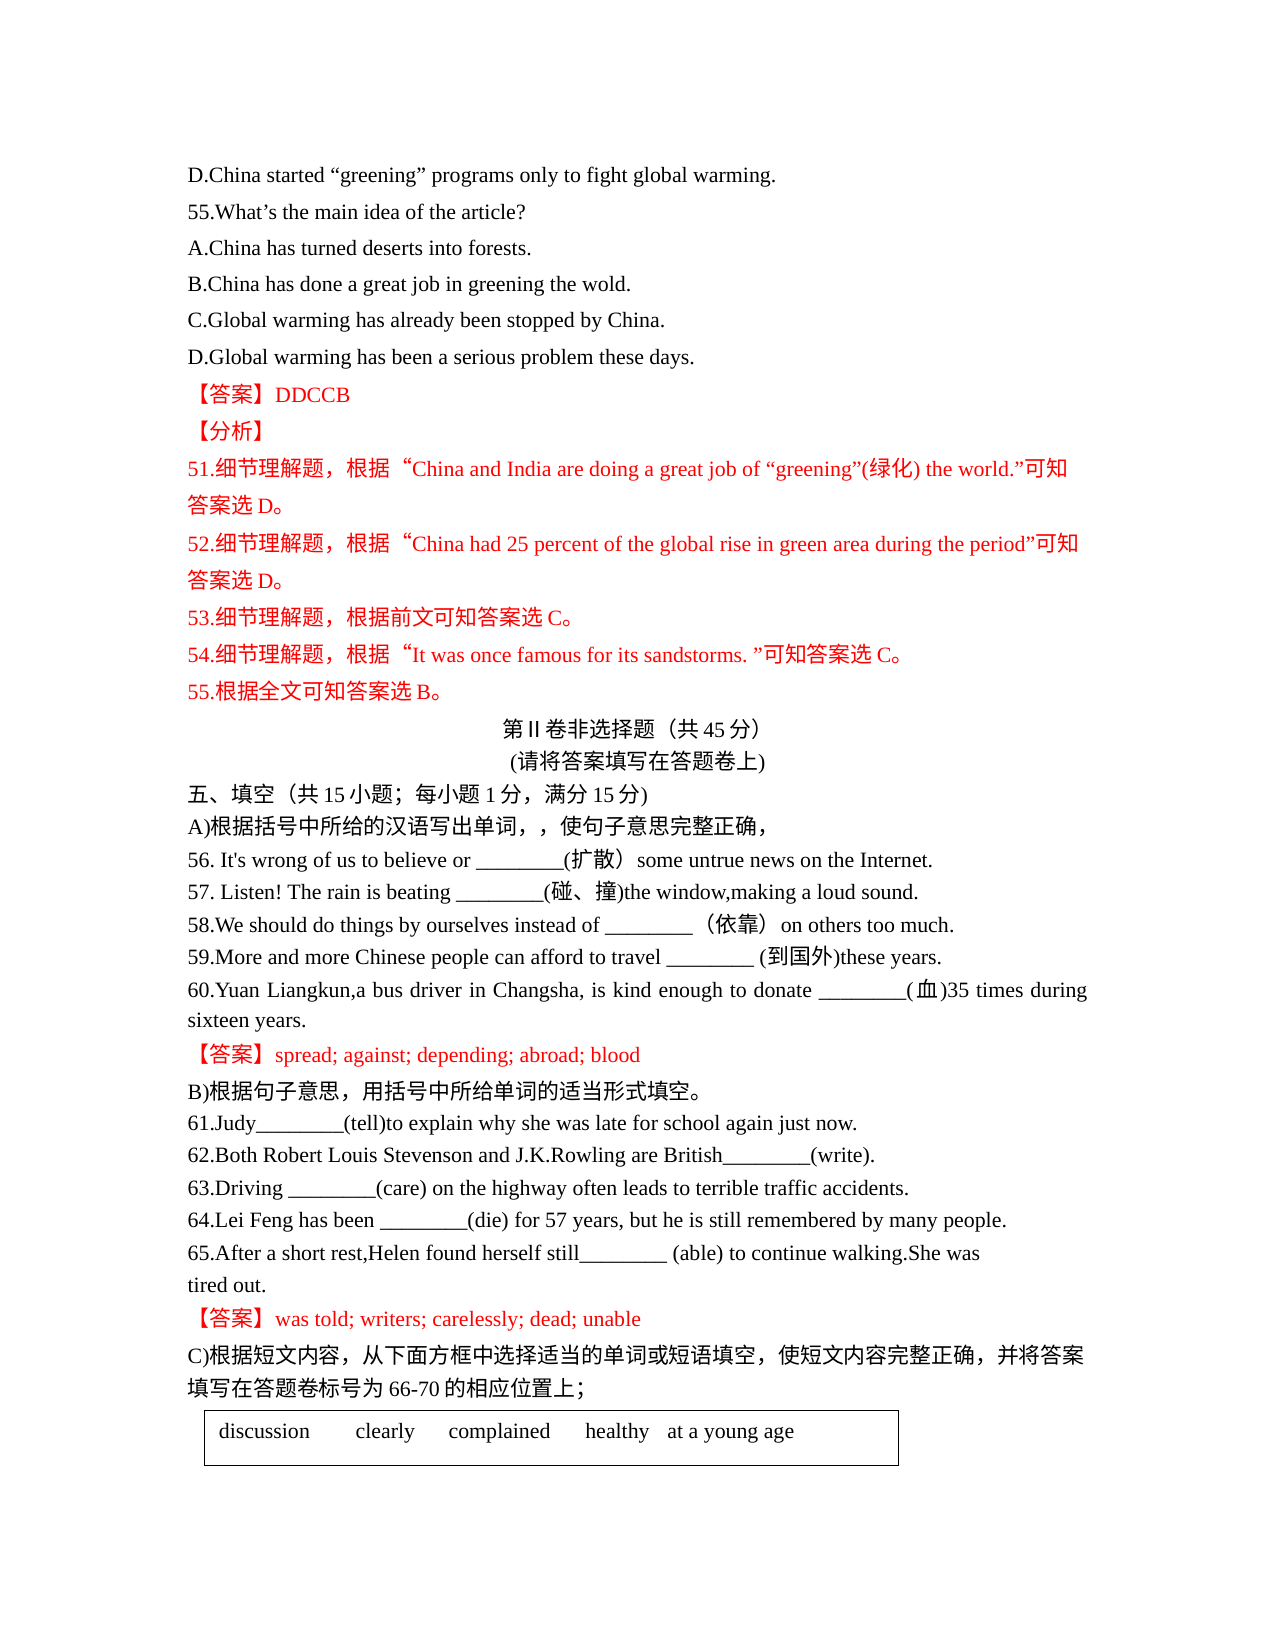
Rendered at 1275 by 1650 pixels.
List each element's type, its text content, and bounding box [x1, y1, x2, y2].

text 65.After a short rest,Helen found herself still________ (able) to continue walking.She was [187, 1236, 1087, 1268]
text B.China has done a great job in greening the wold. [187, 267, 1087, 300]
text 【答案】was told; writers; carelessly; dead; unable [187, 1301, 1087, 1333]
text 【答案】spread; against; depending; abroad; blood [187, 1036, 1087, 1069]
text 64.Lei Feng has been ________(die) for 57 years, but he is still remembered by many people. [187, 1203, 1087, 1236]
text (请将答案填写在答题卷上) [187, 744, 1087, 776]
text 52.细节理解题，根据“China had 25 percent of the global rise in green area during the period”可知答案选D。 [187, 525, 1087, 595]
text C.Global warming has already been stopped by China. [187, 304, 1087, 336]
text 【答案】DDCCB [187, 376, 1087, 409]
text 55.What’s the main idea of the article? [187, 195, 1087, 227]
text 53.细节理解题，根据前文可知答案选C。 [187, 599, 1087, 632]
text 五、填空（共15小题；每小题1分，满分15分) [187, 776, 1087, 809]
text 63.Driving ________(care) on the highway often leads to terrible traffic accidents. [187, 1171, 1087, 1203]
text C)根据短文内容，从下面方框中选择适当的单词或短语填空，使短文内容完整正确，并将答案填写在答题卷标号为66-70的相应位置上； [187, 1338, 1087, 1403]
text 61.Judy________(tell)to explain why she was late for school again just now. [187, 1106, 1087, 1138]
text 第Ⅱ卷非选择题（共45分） [187, 711, 1087, 744]
text A)根据括号中所给的汉语写出单词，，使句子意思完整正确， [187, 809, 1087, 841]
text D.Global warming has been a serious problem these days. [187, 340, 1087, 372]
text 51.细节理解题，根据“China and India are doing a great job of “greening”(绿化) the world.”可知答案选D。 [187, 451, 1087, 520]
text D.China started “greening” programs only to fight global warming. [187, 159, 1087, 191]
text 55.根据全文可知答案选B。 [187, 674, 1087, 706]
text 60.Yuan Liangkun,a bus driver in Changsha, is kind enough to donate ________(血)35 times during sixteen years. [187, 971, 1087, 1036]
text 62.Both Robert Louis Stevenson and J.K.Rowling are British________(write). [187, 1138, 1087, 1171]
text 57. Listen! The rain is beating ________(碰、撞)the window,making a loud sound. [187, 874, 1087, 906]
text B)根据句子意思，用括号中所给单词的适当形式填空。 [187, 1073, 1087, 1106]
text 54.细节理解题，根据“It was once famous for its sandstorms. ”可知答案选C。 [187, 637, 1087, 669]
text 59.More and more Chinese people can afford to travel ________ (到国外)these years. [187, 939, 1087, 971]
text 56. It's wrong of us to believe or ________(扩散）some untrue news on the Internet. [187, 841, 1087, 874]
text A.China has turned deserts into forests. [187, 231, 1087, 264]
text tired out. [187, 1268, 1087, 1301]
text 【分析】 [187, 413, 1087, 446]
text 58.We should do things by ourselves instead of ________（依靠）on others too much. [187, 906, 1087, 939]
